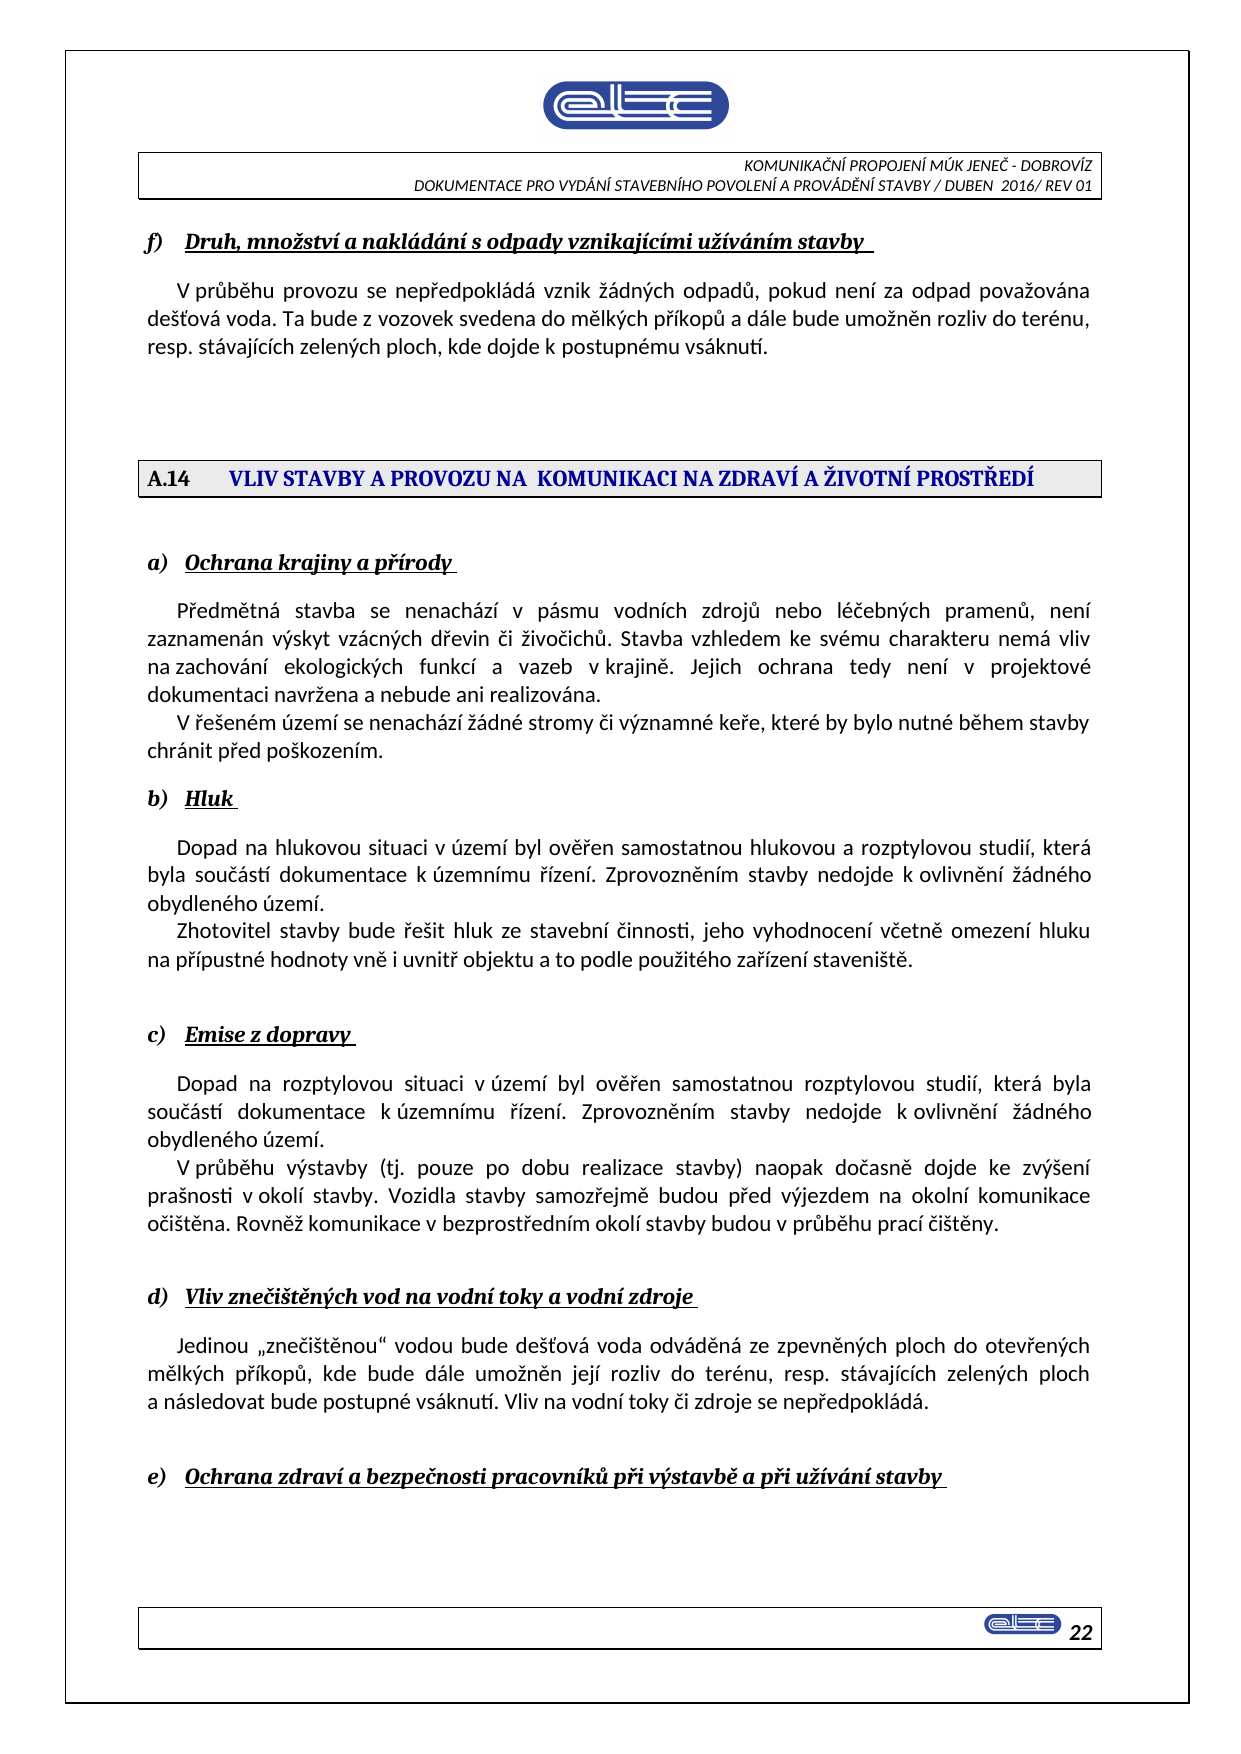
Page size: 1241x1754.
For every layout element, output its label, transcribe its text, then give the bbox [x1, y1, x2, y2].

text Zhotovitel stavby bude řešit hluk ze stavební činnosti, jeho vyhodnocení včetně omezení hluku na přípustné hodnoty vně i uvnitř objektu a to podle použitého zařízení staveniště. [147, 917, 1092, 973]
text V průběhu provozu se nepředpokládá vznik žádných odpadů, pokud není za odpad považována dešťová voda. Ta bude z vozovek svedena do mělkých příkopů a dále bude umožněn rozliv do terénu, resp. stávajících zelených ploch, kde dojde k postupnému vsáknutí. [147, 276, 1092, 360]
list Vliv znečištěných vod na vodní toky a vodní zdroje [147, 1284, 1092, 1310]
list Druh, množství a nakládání s odpady vznikajícími užíváním stavby [147, 229, 1092, 255]
list Ochrana krajiny a přírody [147, 549, 1092, 576]
list Emise z dopravy [147, 1022, 1092, 1048]
text Předmětná stavba se nenachází v pásmu vodních zdrojů nebo léčebných pramenů, není zaznamenán výskyt vzácných dřevin či živočichů. Stavba vzhledem ke svému charakteru nemá vliv na zachování ekologických funkcí a vazeb v krajině. Jejich ochrana tedy není v projektové dokumentaci navržena a nebude ani realizována. [147, 596, 1092, 708]
picture [533, 72, 738, 143]
list Ochrana zdraví a bezpečnosti pracovníků při výstavbě a při užívání stavby [147, 1464, 1092, 1491]
list Hluk [147, 785, 1092, 812]
text Dopad na hlukovou situaci v území byl ověřen samostatnou hlukovou a rozptylovou studií, která byla součástí dokumentace k územnímu řízení. Zprovozněním stavby nedojde k ovlivnění žádného obydleného území. [147, 833, 1092, 917]
picture [980, 1610, 1065, 1640]
text V průběhu výstavby (tj. pouze po dobu realizace stavby) naopak dočasně dojde ke zvýšení prašnosti v okolí stavby. Vozidla stavby samozřejmě budou před výjezdem na okolní komunikace očištěna. Rovněž komunikace v bezprostředním okolí stavby budou v průběhu prací čištěny. [147, 1153, 1092, 1237]
subtitle Vliv stavby a provozu na komunikaci na zdraví a životní prostředí [139, 461, 1101, 496]
text Dopad na rozptylovou situaci v území byl ověřen samostatnou rozptylovou studií, která byla součástí dokumentace k územnímu řízení. Zprovozněním stavby nedojde k ovlivnění žádného obydleného území. [147, 1069, 1092, 1153]
text Jedinou „znečištěnou“ vodou bude dešťová voda odváděná ze zpevněných ploch do otevřených mělkých příkopů, kde bude dále umožněn její rozliv do terénu, resp. stávajících zelených ploch a následovat bude postupné vsáknutí. Vliv na vodní toky či zdroje se nepředpokládá. [147, 1331, 1092, 1415]
text V řešeném území se nenachází žádné stromy či významné keře, které by bylo nutné během stavby chránit před poškozením. [147, 708, 1092, 764]
